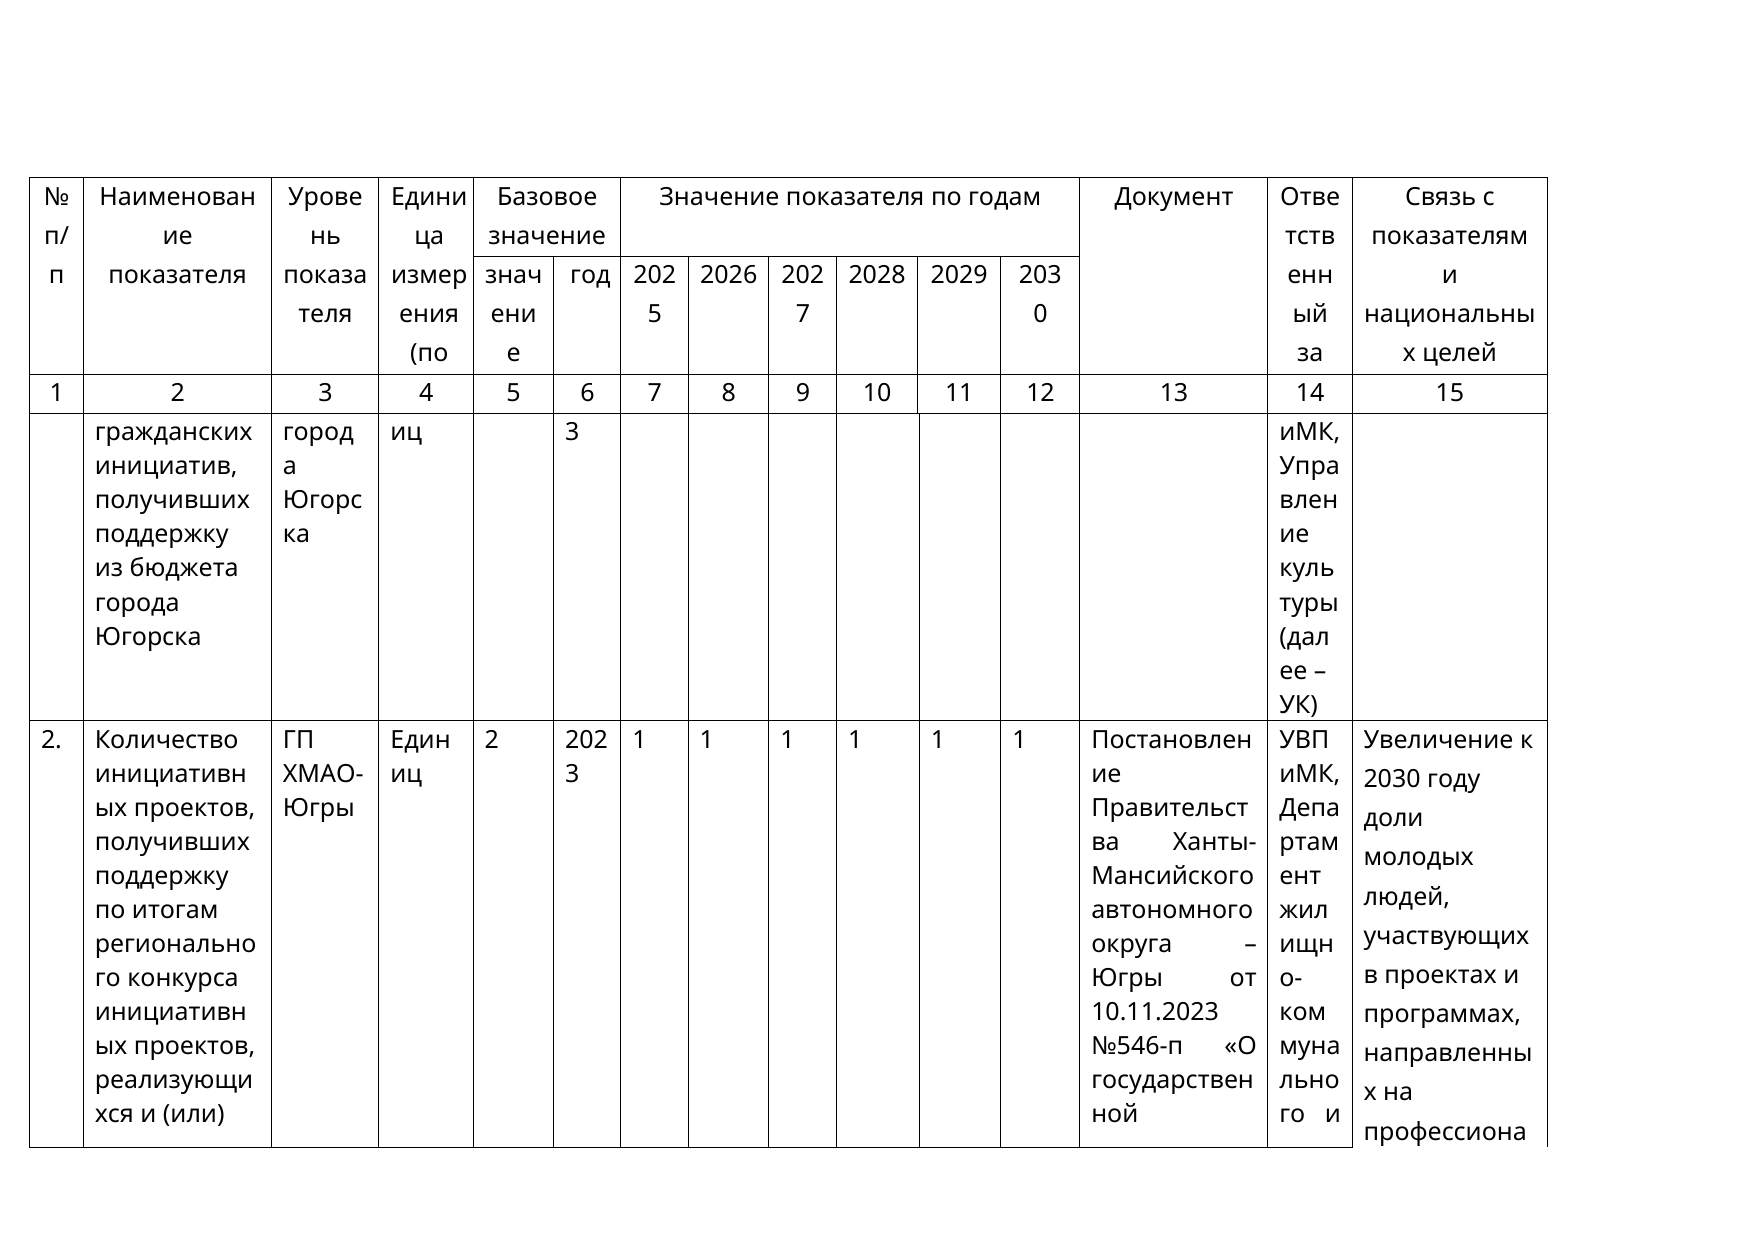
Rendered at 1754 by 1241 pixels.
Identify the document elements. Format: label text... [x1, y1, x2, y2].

table_cell Постановление Правительства Ханты-Мансийского автономного округа – Югры от 10.11.2023 №546-п «О государственной программе Ханты-Мансийского автономного округа – Югры «Развитие гражданского общества» (далее – Постановление № 546-п) [1080, 721, 1267, 1147]
table_cell 2029 [918, 257, 1000, 373]
table_cell 1 [920, 721, 1000, 1147]
table_cell 6 [554, 375, 620, 413]
table_cell МП города Югорска [272, 414, 378, 720]
table_cell значение [474, 257, 553, 373]
table_cell 9 [769, 375, 836, 413]
table_cell 14 [1268, 375, 1352, 413]
table_cell УВПиМК, Управление культуры (далее – УК) [1268, 414, 1352, 720]
table_header Документ [1080, 178, 1267, 373]
table_cell 2 [621, 414, 688, 720]
table_cell 2025 [621, 257, 688, 373]
table_cell 1 [689, 721, 768, 1147]
table_cell 2 [84, 375, 271, 413]
table_cell 1 [769, 721, 836, 1147]
table_cell [1353, 414, 1547, 720]
table_cell Единиц [379, 414, 473, 720]
table_cell 2 [689, 414, 768, 720]
table_cell 5 [474, 414, 553, 720]
table_header № п/п [30, 178, 83, 373]
table_cell 2 [837, 414, 919, 720]
table_cell 2 [769, 414, 836, 720]
table_cell ГП ХМАО-Югры [272, 721, 378, 1147]
table_cell 13 [1080, 375, 1267, 413]
table_cell 12 [1001, 375, 1079, 413]
table_header Наименование показателя [84, 178, 271, 373]
table_cell 1 [621, 721, 688, 1147]
table_header Связь с показателями национальных целей [1353, 178, 1547, 373]
table_cell УВПиМК, Департамент жилищно-коммунального и строительного комплекса (далее – ДЖКиСК) [1268, 721, 1352, 1147]
table_cell 2. [30, 721, 83, 1147]
table_cell 15 [1353, 375, 1547, 413]
table_cell Количество инициативных проектов, получивших поддержку по итогам регионального конкурса инициативных проектов, реализующихся и (или) завершенных на территории автономного округа [84, 721, 271, 1147]
table_cell 10 [837, 375, 917, 413]
table_cell 2030 [1001, 257, 1079, 373]
table_cell 2023 [554, 414, 620, 720]
table_header Единица измерения (по ОКЕИ) [379, 178, 473, 373]
table_header Базовое значение [474, 178, 620, 256]
table_header Значение показателя по годам [621, 178, 1079, 256]
table_header Уровень показателя [272, 178, 378, 373]
table_cell Количество гражданских инициатив, получивших поддержку из бюджета города Югорска [84, 414, 271, 720]
table_cell год [554, 257, 620, 373]
table_cell 8 [689, 375, 768, 413]
table_cell 1. [30, 414, 83, 720]
table_cell 2023 [554, 721, 620, 1147]
table_cell 5 [474, 375, 553, 413]
table_cell 4 [379, 375, 473, 413]
table_cell 3 [272, 375, 378, 413]
table_cell 11 [918, 375, 1000, 413]
table_cell Увеличение к 2030 году доли молодых людей, участвующих в проектах и программах, направленных на профессиональное, личностное развитие и патриотическое воспитание, не менее чем до 75 процентов [1353, 721, 1547, 1147]
table_cell 2 [1001, 414, 1079, 720]
table_cell 7 [621, 375, 688, 413]
table_cell 2028 [837, 257, 917, 373]
table_cell 2026 [689, 257, 768, 373]
table_header Ответственный за достижение показателя [1268, 178, 1352, 373]
table_cell 1 [30, 375, 83, 413]
table_cell 1 [1001, 721, 1079, 1147]
table_cell 2027 [769, 257, 836, 373]
table_cell 1 [837, 721, 919, 1147]
table_cell - [1080, 414, 1267, 720]
table_cell 2 [474, 721, 553, 1147]
table_cell 2 [920, 414, 1000, 720]
table_cell Единиц [379, 721, 473, 1147]
